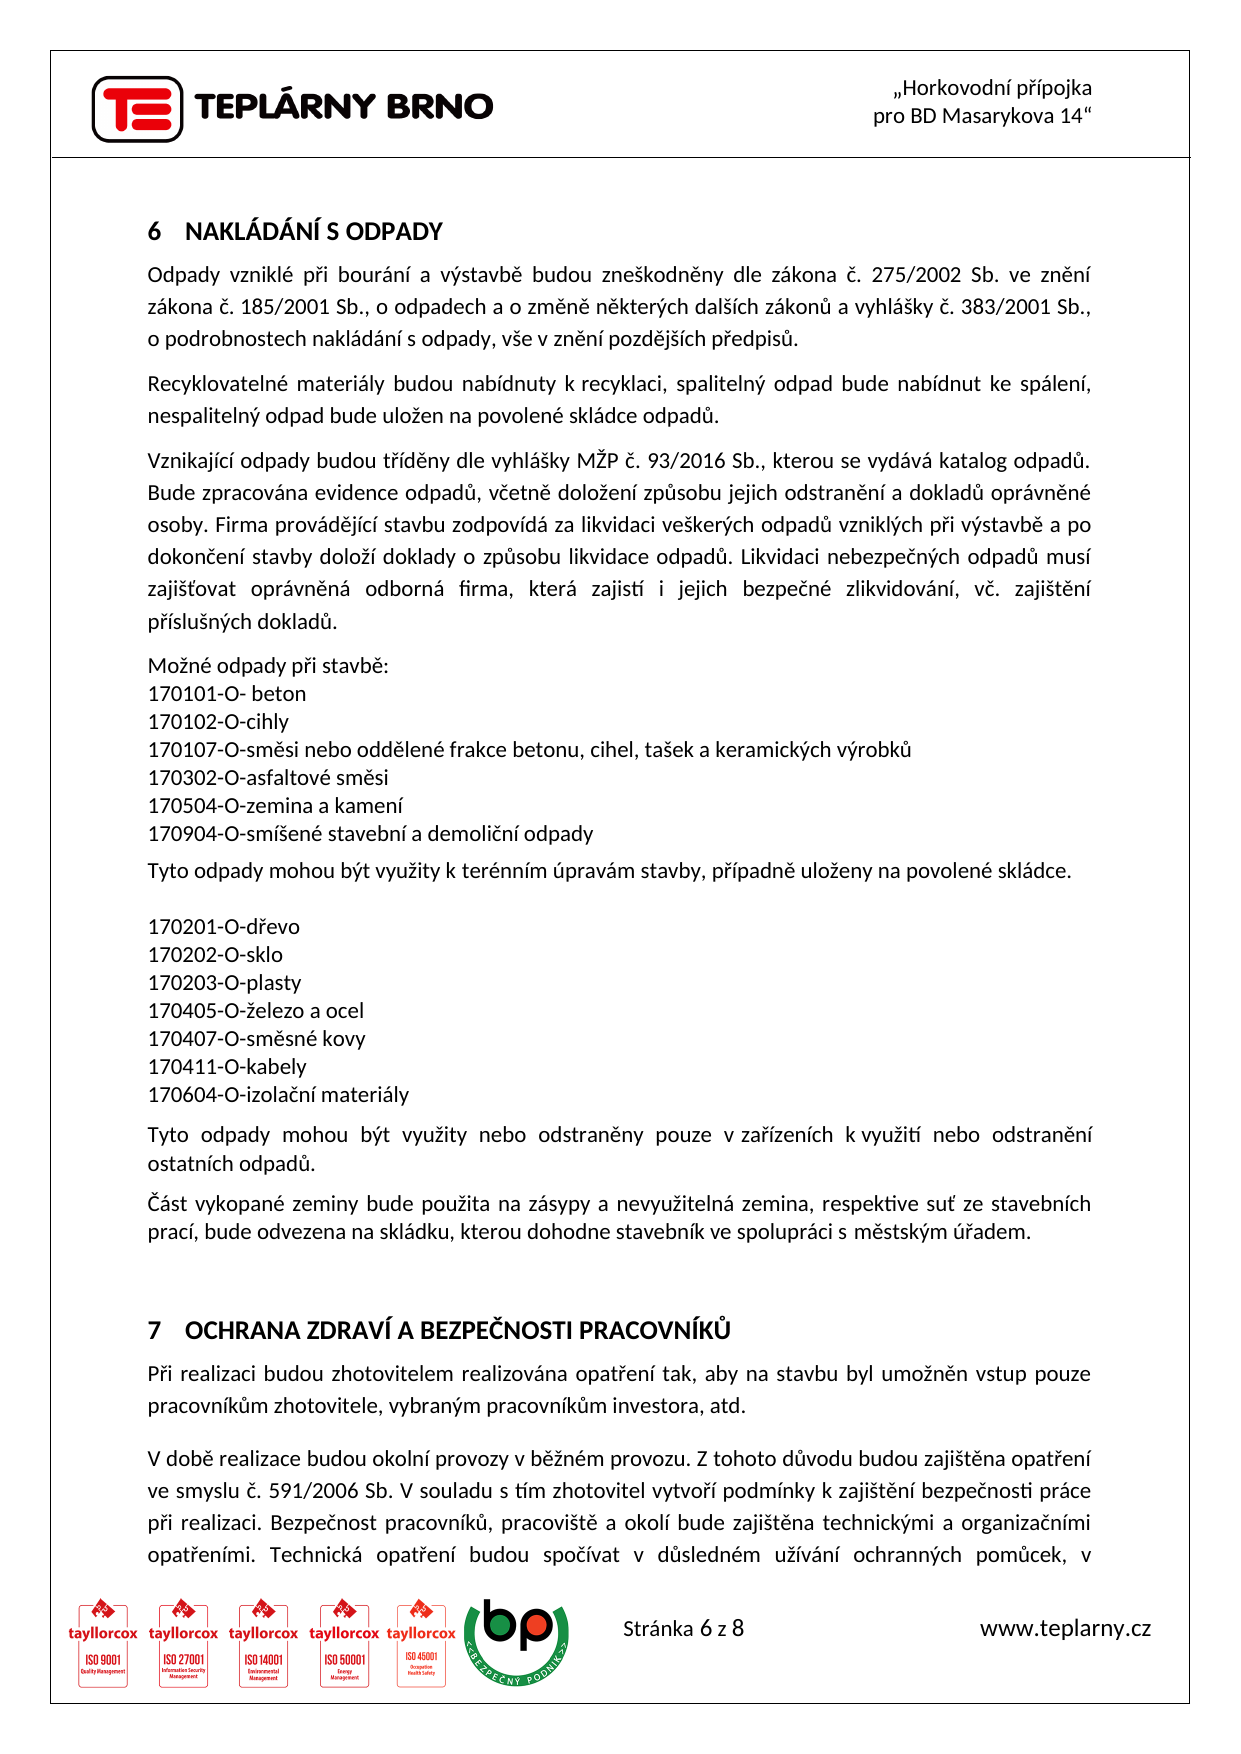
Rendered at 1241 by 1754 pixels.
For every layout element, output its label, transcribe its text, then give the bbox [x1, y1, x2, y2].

text 170407-O-směsné kovy [147, 1024, 1093, 1052]
text Odpady vzniklé při bourání a výstavbě budou zneškodněny dle zákona č. 275/2002 Sb. ve znění zákona č. 185/2001 Sb., o odpadech a o změně některých dalších zákonů a vyhlášky č. 383/2001 Sb., o podrobnostech nakládání s odpady, vše v znění pozdějších předpisů. [147, 260, 1093, 352]
text Možné odpady při stavbě: [147, 651, 1093, 679]
text 170107-O-směsi nebo oddělené frakce betonu, cihel, tašek a keramických výrobků [147, 736, 1093, 763]
text 170101-O- beton [147, 679, 1093, 707]
text 170411-O-kabely [147, 1052, 1093, 1080]
text Tyto odpady mohou být využity nebo odstraněny pouze v zařízeních k využití nebo odstranění ostatních odpadů. [147, 1121, 1093, 1177]
picture [89, 73, 497, 145]
text 170203-O-plasty [147, 968, 1093, 996]
text 170604-O-izolační materiály [147, 1080, 1093, 1108]
text 170405-O-železo a ocel [147, 996, 1093, 1024]
text 170202-O-sklo [147, 940, 1093, 968]
text Recyklovatelné materiály budou nabídnuty k recyklaci, spalitelný odpad bude nabídnut ke spálení, nespalitelný odpad bude uložen na povolené skládce odpadů. [147, 369, 1093, 429]
text 170102-O-cihly [147, 707, 1093, 736]
picture [68, 1598, 569, 1688]
text 170302-O-asfaltové směsi [147, 763, 1093, 792]
text 170504-O-zemina a kamení [147, 792, 1093, 819]
text 170201-O-dřevo [147, 912, 1093, 940]
text Vznikající odpady budou tříděny dle vyhlášky MŽP č. 93/2016 Sb., kterou se vydává katalog odpadů. Bude zpracována evidence odpadů, včetně doložení způsobu jejich odstranění a dokladů oprávněné osoby. Firma provádějící stavbu zodpovídá za likvidaci veškerých odpadů vzniklých při výstavbě a po dokončení stavby doloží doklady o způsobu likvidace odpadů. Likvidaci nebezpečných odpadů musí zajišťovat oprávněná odborná firma, která zajistí i jejich bezpečné zlikvidování, vč. zajištění příslušných dokladů. [147, 446, 1093, 635]
text 170904-O-smíšené stavební a demoliční odpady [147, 819, 1093, 848]
subtitle Nakládání s odpady [147, 214, 1093, 247]
text Při realizaci budou zhotovitelem realizována opatření tak, aby na stavbu byl umožněn vstup pouze pracovníkům zhotovitele, vybraným pracovníkům investora, atd. [147, 1359, 1093, 1419]
text Část vykopané zeminy bude použita na zásypy a nevyužitelná zemina, respektive suť ze stavebních prací, bude odvezena na skládku, kterou dohodne stavebník ve spolupráci s městským úřadem. [147, 1189, 1093, 1245]
text Tyto odpady mohou být využity k terénním úpravám stavby, případně uloženy na povolené skládce. [147, 856, 1093, 884]
subtitle Ochrana zdraví a bezpečnosti pracovníků [147, 1313, 1093, 1346]
